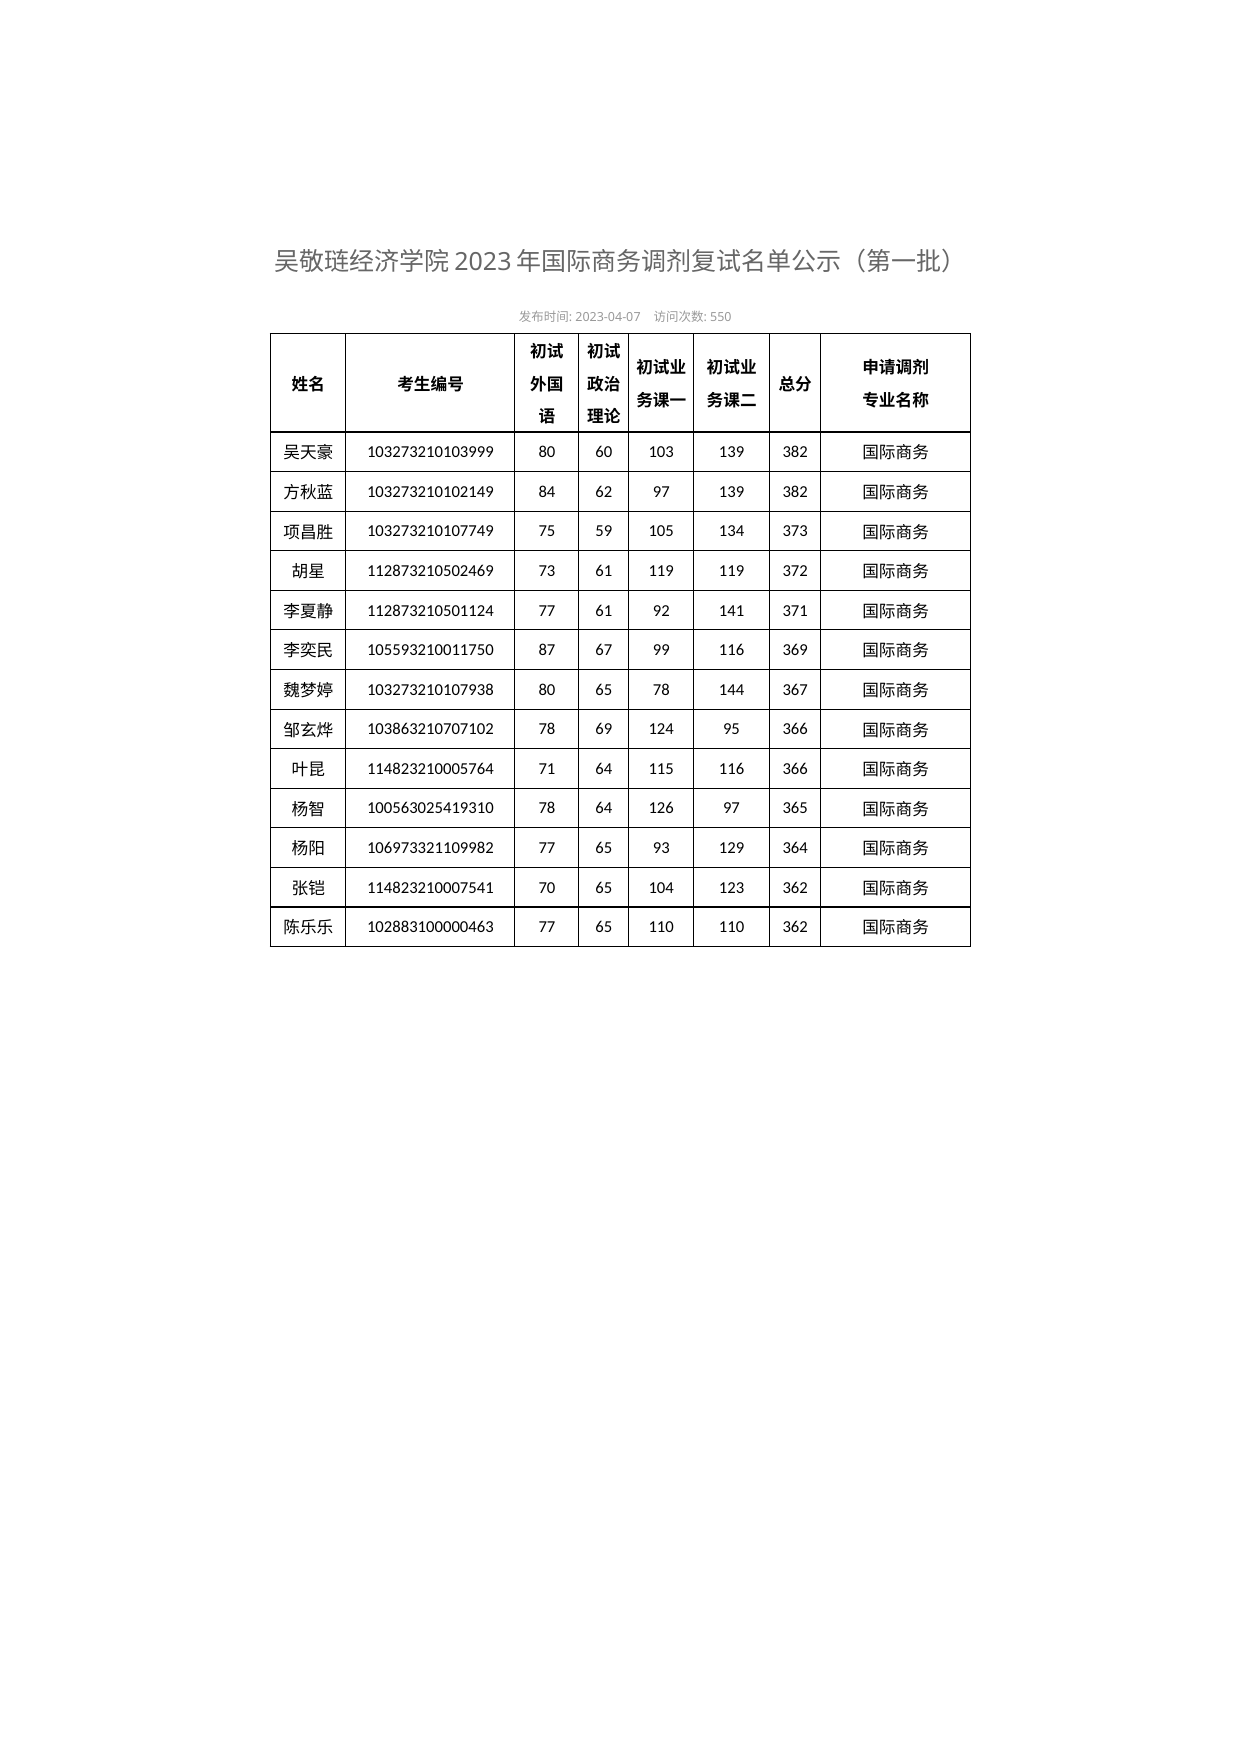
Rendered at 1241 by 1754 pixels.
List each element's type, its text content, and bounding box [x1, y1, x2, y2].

table_cell 国际商务 [821, 630, 970, 669]
table_header 初试政治理论 [579, 334, 628, 431]
table_cell 382 [770, 472, 820, 511]
table_cell 373 [770, 512, 820, 550]
table_cell 97 [694, 789, 769, 827]
table_cell 114823210007541 [346, 868, 514, 906]
table_cell 78 [629, 670, 693, 708]
table_cell 123 [694, 868, 769, 906]
table_cell 73 [515, 551, 578, 590]
table_cell 78 [515, 789, 578, 827]
table_cell 371 [770, 591, 820, 629]
table_cell 59 [579, 512, 628, 550]
table_cell 103273210107938 [346, 670, 514, 708]
table_header 初试业务课一 [629, 334, 693, 431]
table_cell 方秋蓝 [271, 472, 345, 511]
table_header 姓名 [271, 334, 345, 431]
table_cell 119 [694, 551, 769, 590]
table_cell 65 [579, 908, 628, 946]
table_cell 61 [579, 551, 628, 590]
table_cell 100563025419310 [346, 789, 514, 827]
table_cell 103273210102149 [346, 472, 514, 511]
table_header 初试业务课二 [694, 334, 769, 431]
table_cell 366 [770, 710, 820, 748]
table_cell 369 [770, 630, 820, 669]
table_cell 103273210103999 [346, 433, 514, 471]
table_header 初试外国语 [515, 334, 578, 431]
table_cell 国际商务 [821, 789, 970, 827]
table_cell 367 [770, 670, 820, 708]
table_cell 84 [515, 472, 578, 511]
table_cell 110 [694, 908, 769, 946]
table_cell 103273210107749 [346, 512, 514, 550]
table_cell 国际商务 [821, 868, 970, 906]
table_cell 魏梦婷 [271, 670, 345, 708]
table_cell 87 [515, 630, 578, 669]
table_cell 362 [770, 908, 820, 946]
table_cell 77 [515, 591, 578, 629]
table_cell 国际商务 [821, 551, 970, 590]
table_cell 77 [515, 908, 578, 946]
table_cell 64 [579, 789, 628, 827]
table_cell 104 [629, 868, 693, 906]
table_cell 国际商务 [821, 512, 970, 550]
table_cell 国际商务 [821, 472, 970, 511]
table_cell 64 [579, 749, 628, 788]
table_cell 364 [770, 828, 820, 867]
table_cell 国际商务 [821, 908, 970, 946]
table_cell 93 [629, 828, 693, 867]
table_cell 119 [629, 551, 693, 590]
table_cell 105593210011750 [346, 630, 514, 669]
table_cell 365 [770, 789, 820, 827]
table_cell 65 [579, 670, 628, 708]
table_cell 75 [515, 512, 578, 550]
subtitle 发布时间: 2023-04-07 访问次数: 550 [187, 300, 1053, 333]
table_cell 65 [579, 828, 628, 867]
table_cell 国际商务 [821, 433, 970, 471]
table_cell 李奕民 [271, 630, 345, 669]
subtitle 吴敬琏经济学院2023年国际商务调剂复试名单公示（第一批） [187, 162, 1053, 292]
table_cell 115 [629, 749, 693, 788]
table_cell 国际商务 [821, 749, 970, 788]
table_cell 139 [694, 433, 769, 471]
table_cell 112873210501124 [346, 591, 514, 629]
table_cell 372 [770, 551, 820, 590]
table_cell 97 [629, 472, 693, 511]
table_cell 陈乐乐 [271, 908, 345, 946]
table_cell 139 [694, 472, 769, 511]
table_cell 国际商务 [821, 710, 970, 748]
table_cell 116 [694, 630, 769, 669]
table_cell 国际商务 [821, 828, 970, 867]
table_cell 69 [579, 710, 628, 748]
table_cell 杨智 [271, 789, 345, 827]
table_cell 邹玄烨 [271, 710, 345, 748]
table_cell 80 [515, 433, 578, 471]
table_cell 102883100000463 [346, 908, 514, 946]
table_cell 65 [579, 868, 628, 906]
table_cell 110 [629, 908, 693, 946]
table_cell 80 [515, 670, 578, 708]
table_cell 366 [770, 749, 820, 788]
table_cell 141 [694, 591, 769, 629]
table_cell 105 [629, 512, 693, 550]
table_header 申请调剂 专业名称 [821, 334, 970, 431]
table_cell 362 [770, 868, 820, 906]
table_cell 126 [629, 789, 693, 827]
table_cell 吴天豪 [271, 433, 345, 471]
table_cell 李夏静 [271, 591, 345, 629]
table_cell 134 [694, 512, 769, 550]
table_cell 国际商务 [821, 670, 970, 708]
table_cell 张铠 [271, 868, 345, 906]
table_cell 382 [770, 433, 820, 471]
table_cell 144 [694, 670, 769, 708]
table_cell 胡星 [271, 551, 345, 590]
table_cell 78 [515, 710, 578, 748]
table_cell 95 [694, 710, 769, 748]
table_cell 114823210005764 [346, 749, 514, 788]
table_cell 116 [694, 749, 769, 788]
table_cell 71 [515, 749, 578, 788]
table_cell 103863210707102 [346, 710, 514, 748]
table_cell 129 [694, 828, 769, 867]
table_cell 106973321109982 [346, 828, 514, 867]
table_cell 99 [629, 630, 693, 669]
table_cell 103 [629, 433, 693, 471]
table_cell 60 [579, 433, 628, 471]
table_header 总分 [770, 334, 820, 431]
table_cell 112873210502469 [346, 551, 514, 590]
table_cell 124 [629, 710, 693, 748]
table_cell 92 [629, 591, 693, 629]
table_cell 61 [579, 591, 628, 629]
table_header 考生编号 [346, 334, 514, 431]
table_cell 70 [515, 868, 578, 906]
table_cell 77 [515, 828, 578, 867]
table_cell 杨阳 [271, 828, 345, 867]
table_cell 项昌胜 [271, 512, 345, 550]
table_cell 国际商务 [821, 591, 970, 629]
table_cell 62 [579, 472, 628, 511]
table_cell 叶昆 [271, 749, 345, 788]
table_cell 67 [579, 630, 628, 669]
